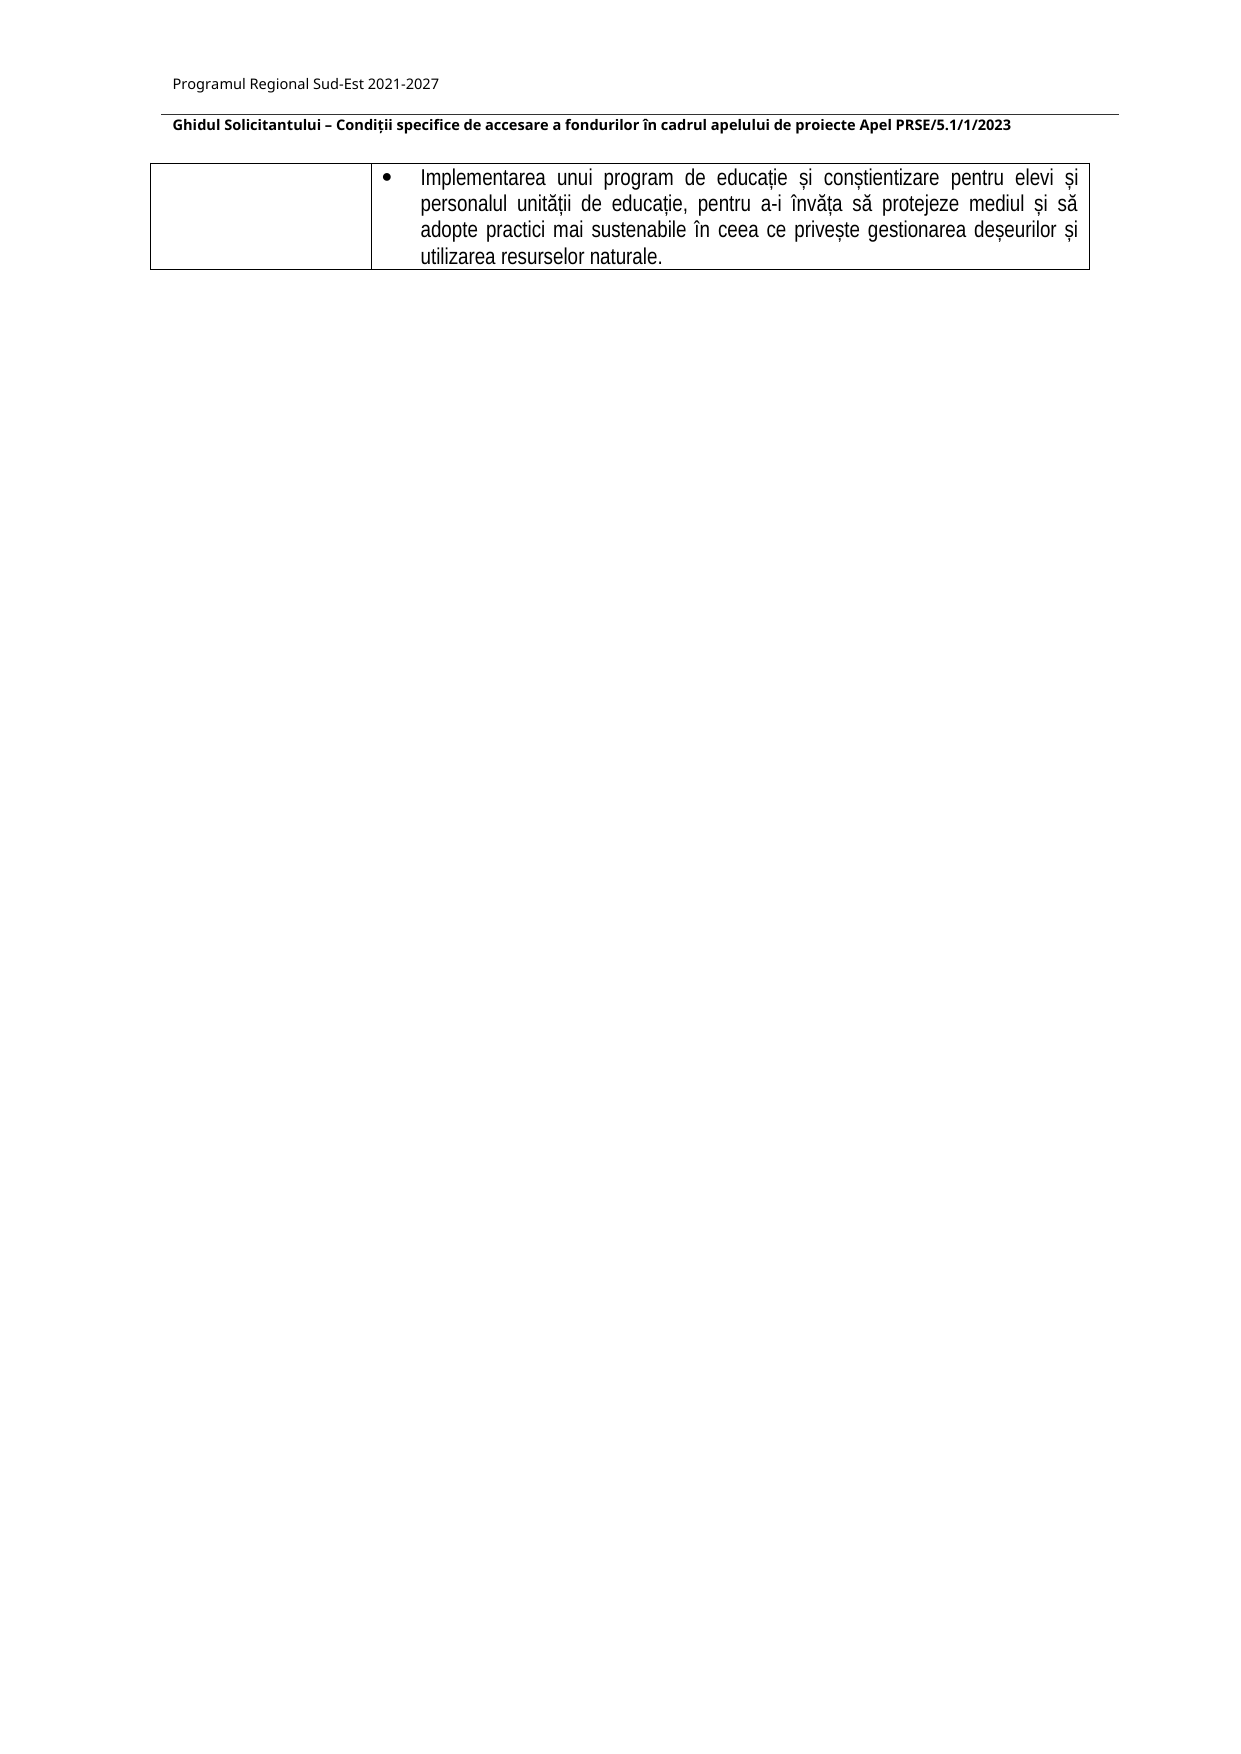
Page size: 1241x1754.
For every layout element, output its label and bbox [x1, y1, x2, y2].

table_cell [372, 164, 1089, 269]
table_cell [151, 164, 371, 269]
